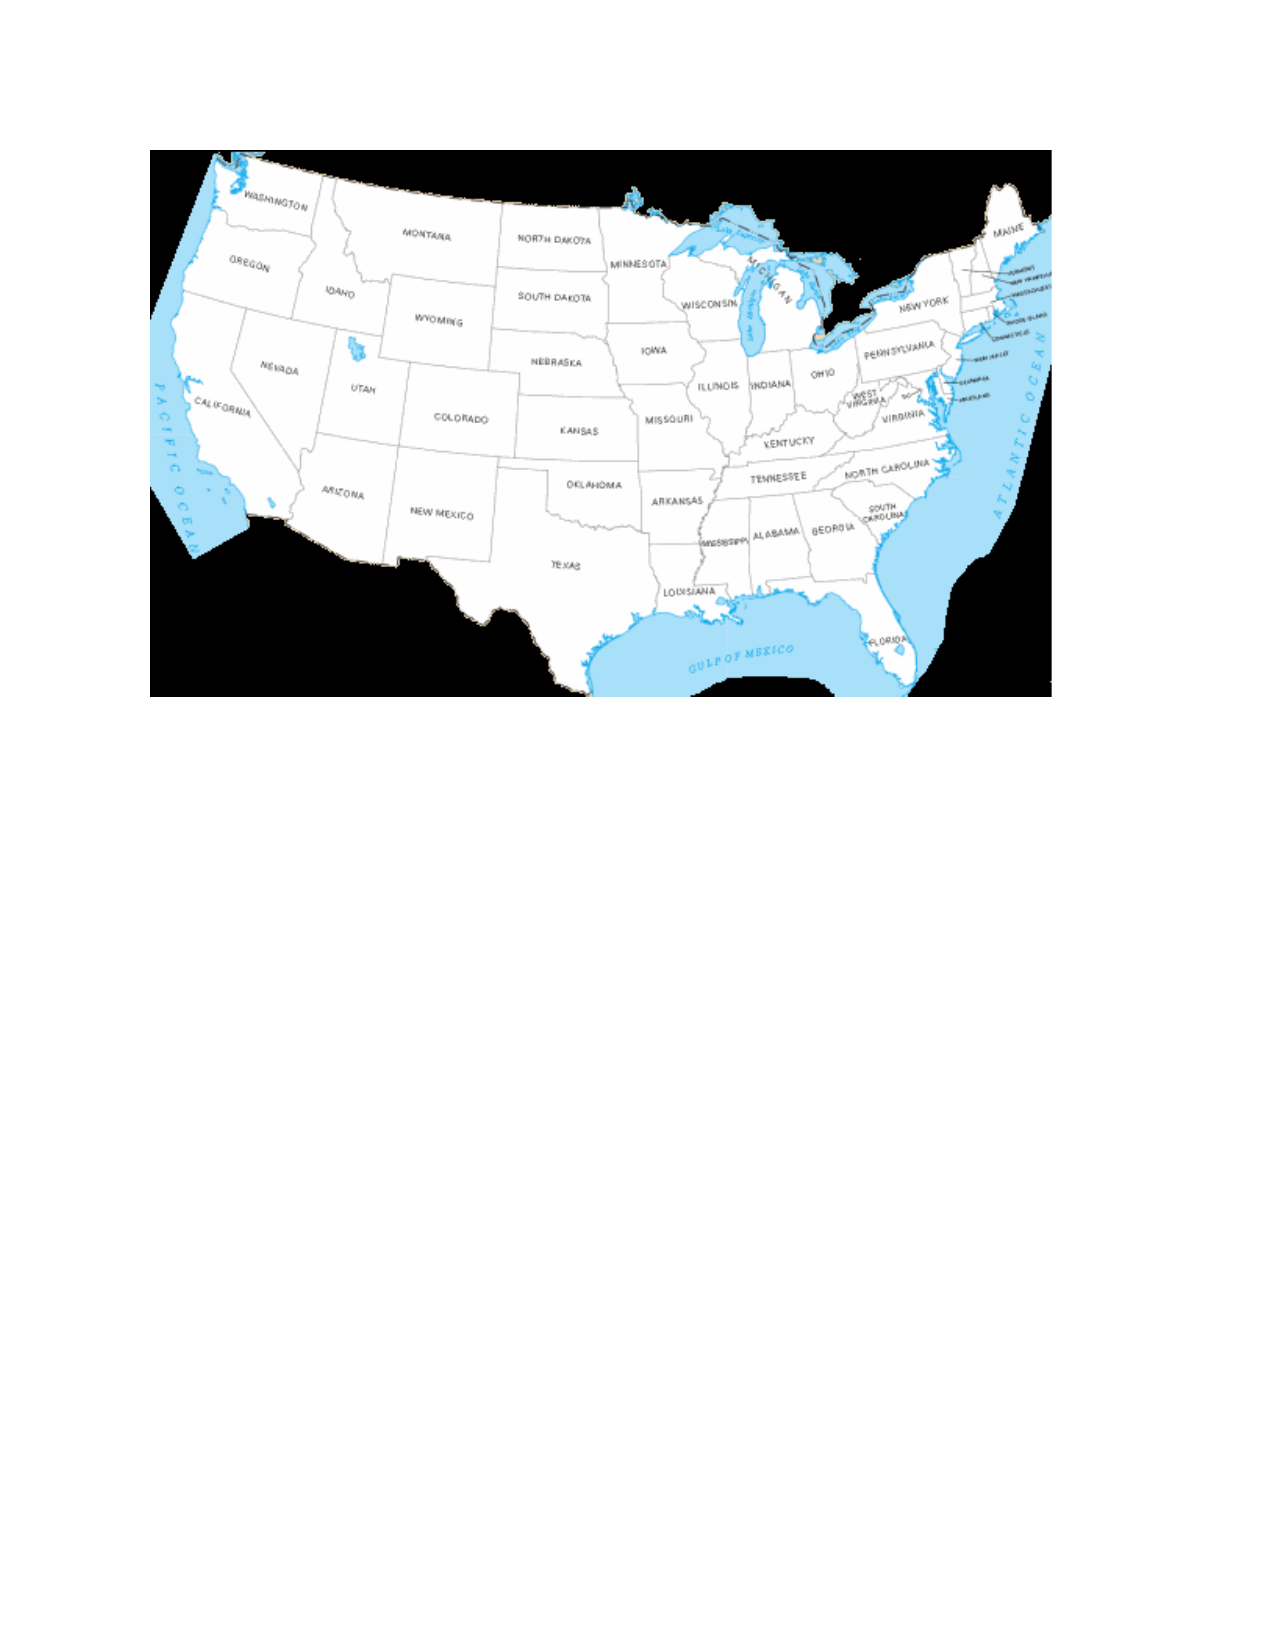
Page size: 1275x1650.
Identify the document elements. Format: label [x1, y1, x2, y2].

picture [150, 150, 1052, 697]
